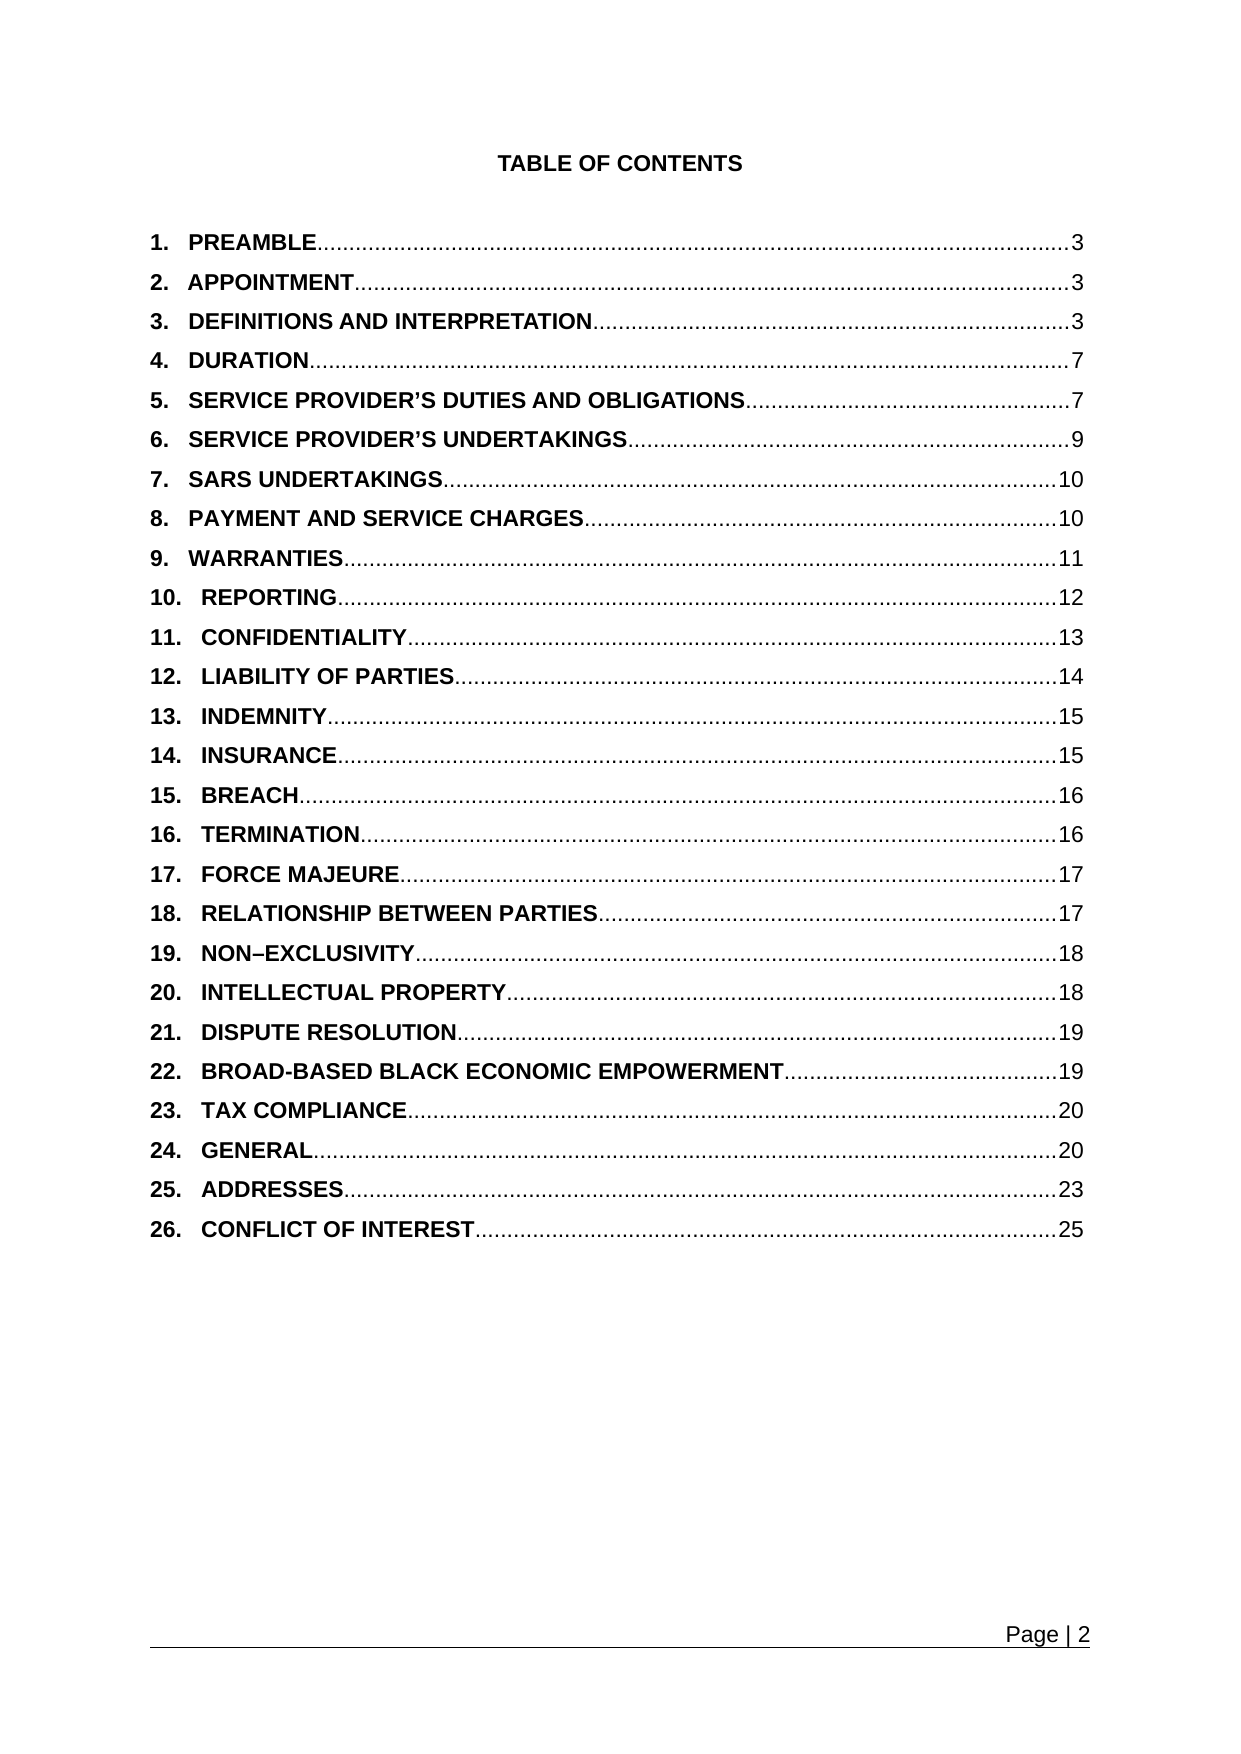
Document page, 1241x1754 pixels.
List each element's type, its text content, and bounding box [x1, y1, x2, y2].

text 6. SERVICE PROVIDER’S UNDERTAKINGS 9 [150, 426, 1090, 453]
text 11. CONFIDENTIALITY 13 [150, 624, 1090, 650]
text 19. NON–EXCLUSIVITY 18 [150, 939, 1090, 966]
text 4. DURATION 7 [150, 347, 1090, 374]
text 16. TERMINATION 16 [150, 821, 1090, 847]
text 20. INTELLECTUAL PROPERTY 18 [150, 979, 1090, 1005]
text 2. APPOINTMENT 3 [150, 268, 1090, 295]
text 26. CONFLICT OF INTEREST 25 [150, 1216, 1090, 1242]
text 7. SARS UNDERTAKINGS 10 [150, 466, 1090, 492]
text 21. DISPUTE RESOLUTION 19 [150, 1018, 1090, 1045]
text 14. INSURANCE 15 [150, 742, 1090, 768]
text 18. RELATIONSHIP BETWEEN PARTIES 17 [150, 900, 1090, 926]
text 24. GENERAL 20 [150, 1137, 1090, 1163]
text 9. WARRANTIES 11 [150, 545, 1090, 571]
text 5. SERVICE PROVIDER’S DUTIES AND OBLIGATIONS 7 [150, 387, 1090, 413]
text 3. DEFINITIONS AND INTERPRETATION 3 [150, 308, 1090, 334]
text 15. BREACH 16 [150, 782, 1090, 808]
text 25. ADDRESSES 23 [150, 1176, 1090, 1203]
text 22. BROAD-BASED BLACK ECONOMIC EMPOWERMENT 19 [150, 1058, 1090, 1084]
text 12. LIABILITY OF PARTIES 14 [150, 663, 1090, 689]
text TABLE OF CONTENTS [150, 150, 1090, 176]
text 10. REPORTING 12 [150, 584, 1090, 611]
text 13. INDEMNITY 15 [150, 703, 1090, 729]
text 17. FORCE MAJEURE 17 [150, 861, 1090, 887]
text 1. PREAMBLE 3 [150, 229, 1090, 255]
text 8. PAYMENT AND SERVICE CHARGES 10 [150, 505, 1090, 532]
text 23. TAX COMPLIANCE 20 [150, 1097, 1090, 1124]
